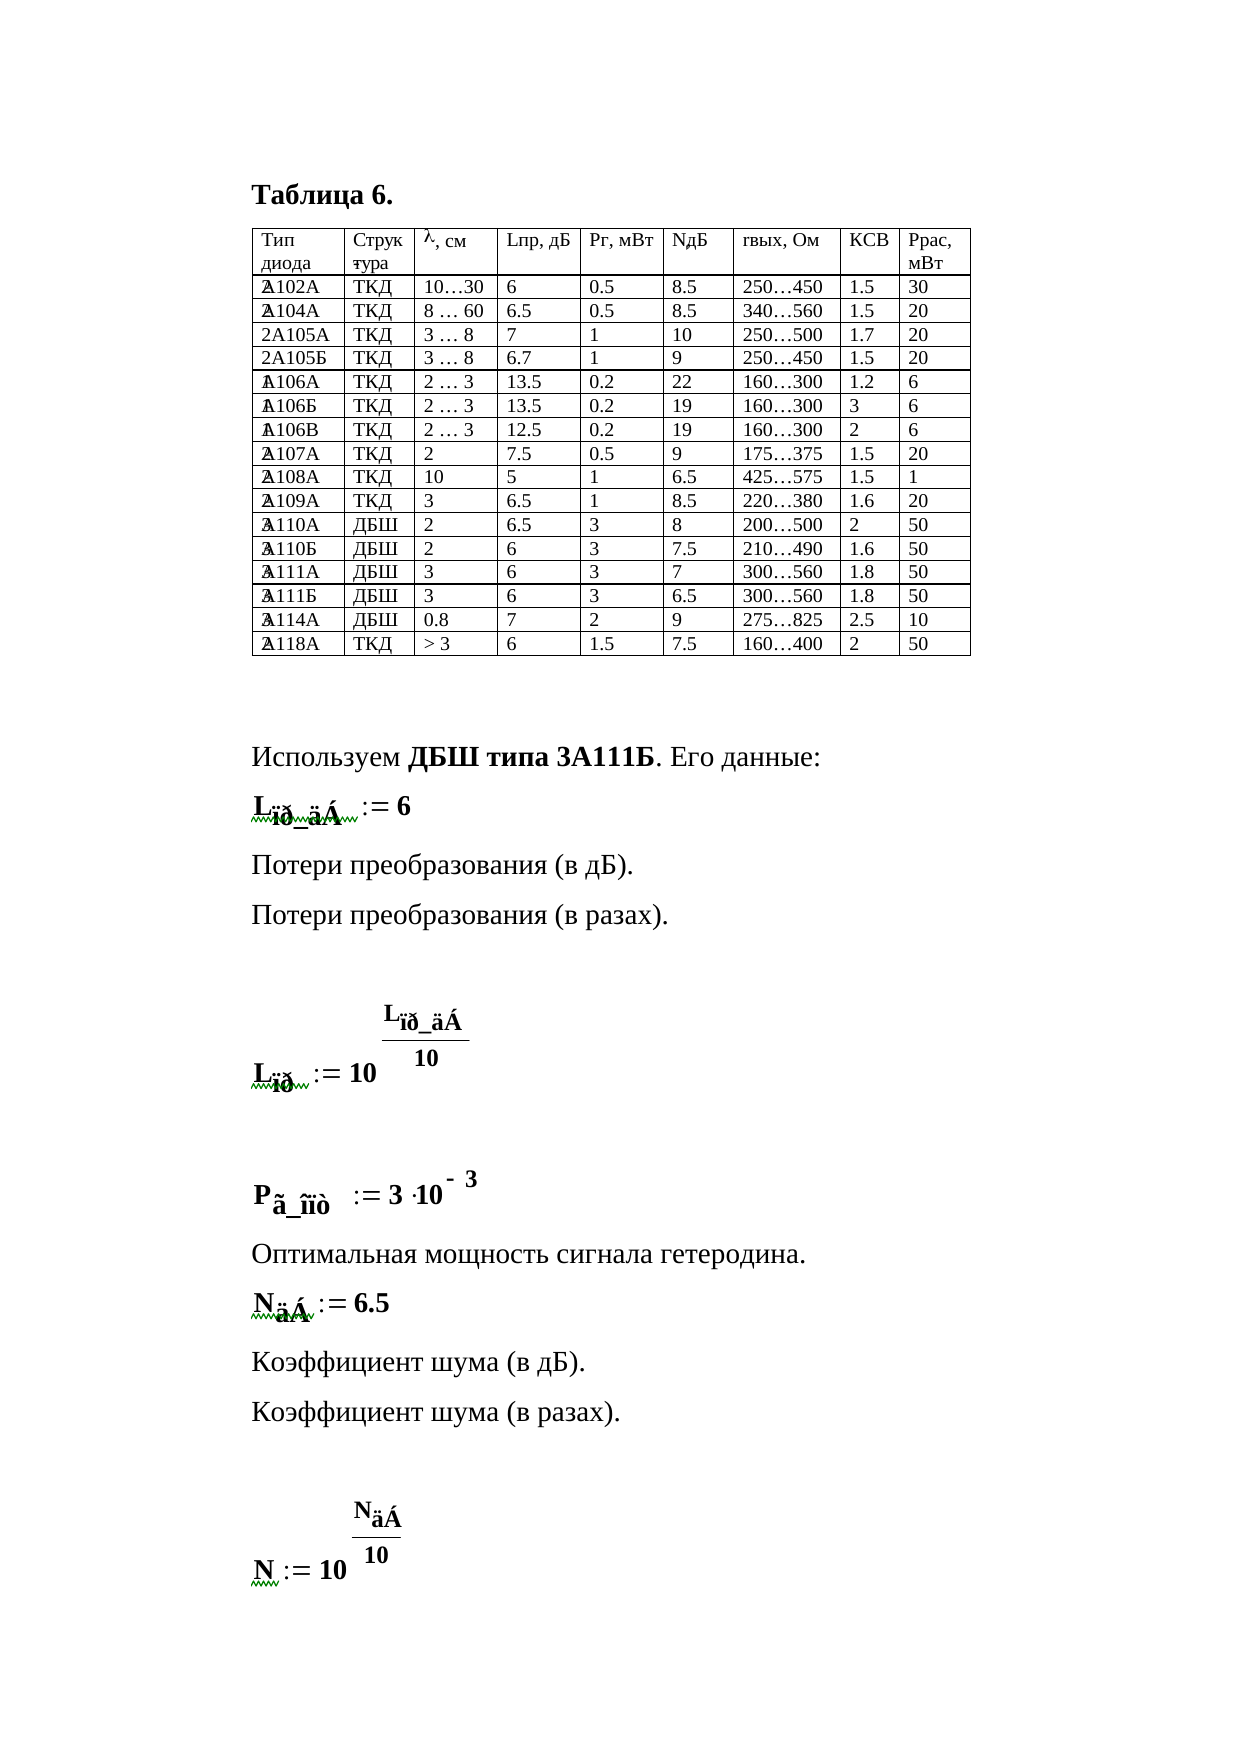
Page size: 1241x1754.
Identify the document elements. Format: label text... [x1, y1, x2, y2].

text Таблица 6. [177, 177, 1152, 211]
text Используем ДБШ типа 3А111Б. Его данные: [177, 739, 1152, 773]
text Коэффициент шума (в дБ). [177, 1344, 1152, 1378]
text Оптимальная мощность сигнала гетеродина. [177, 1236, 1152, 1269]
text Потери преобразования (в разах). [177, 897, 1152, 931]
text Коэффициент шума (в разах). [177, 1394, 1152, 1428]
text Потери преобразования (в дБ). [177, 847, 1152, 881]
